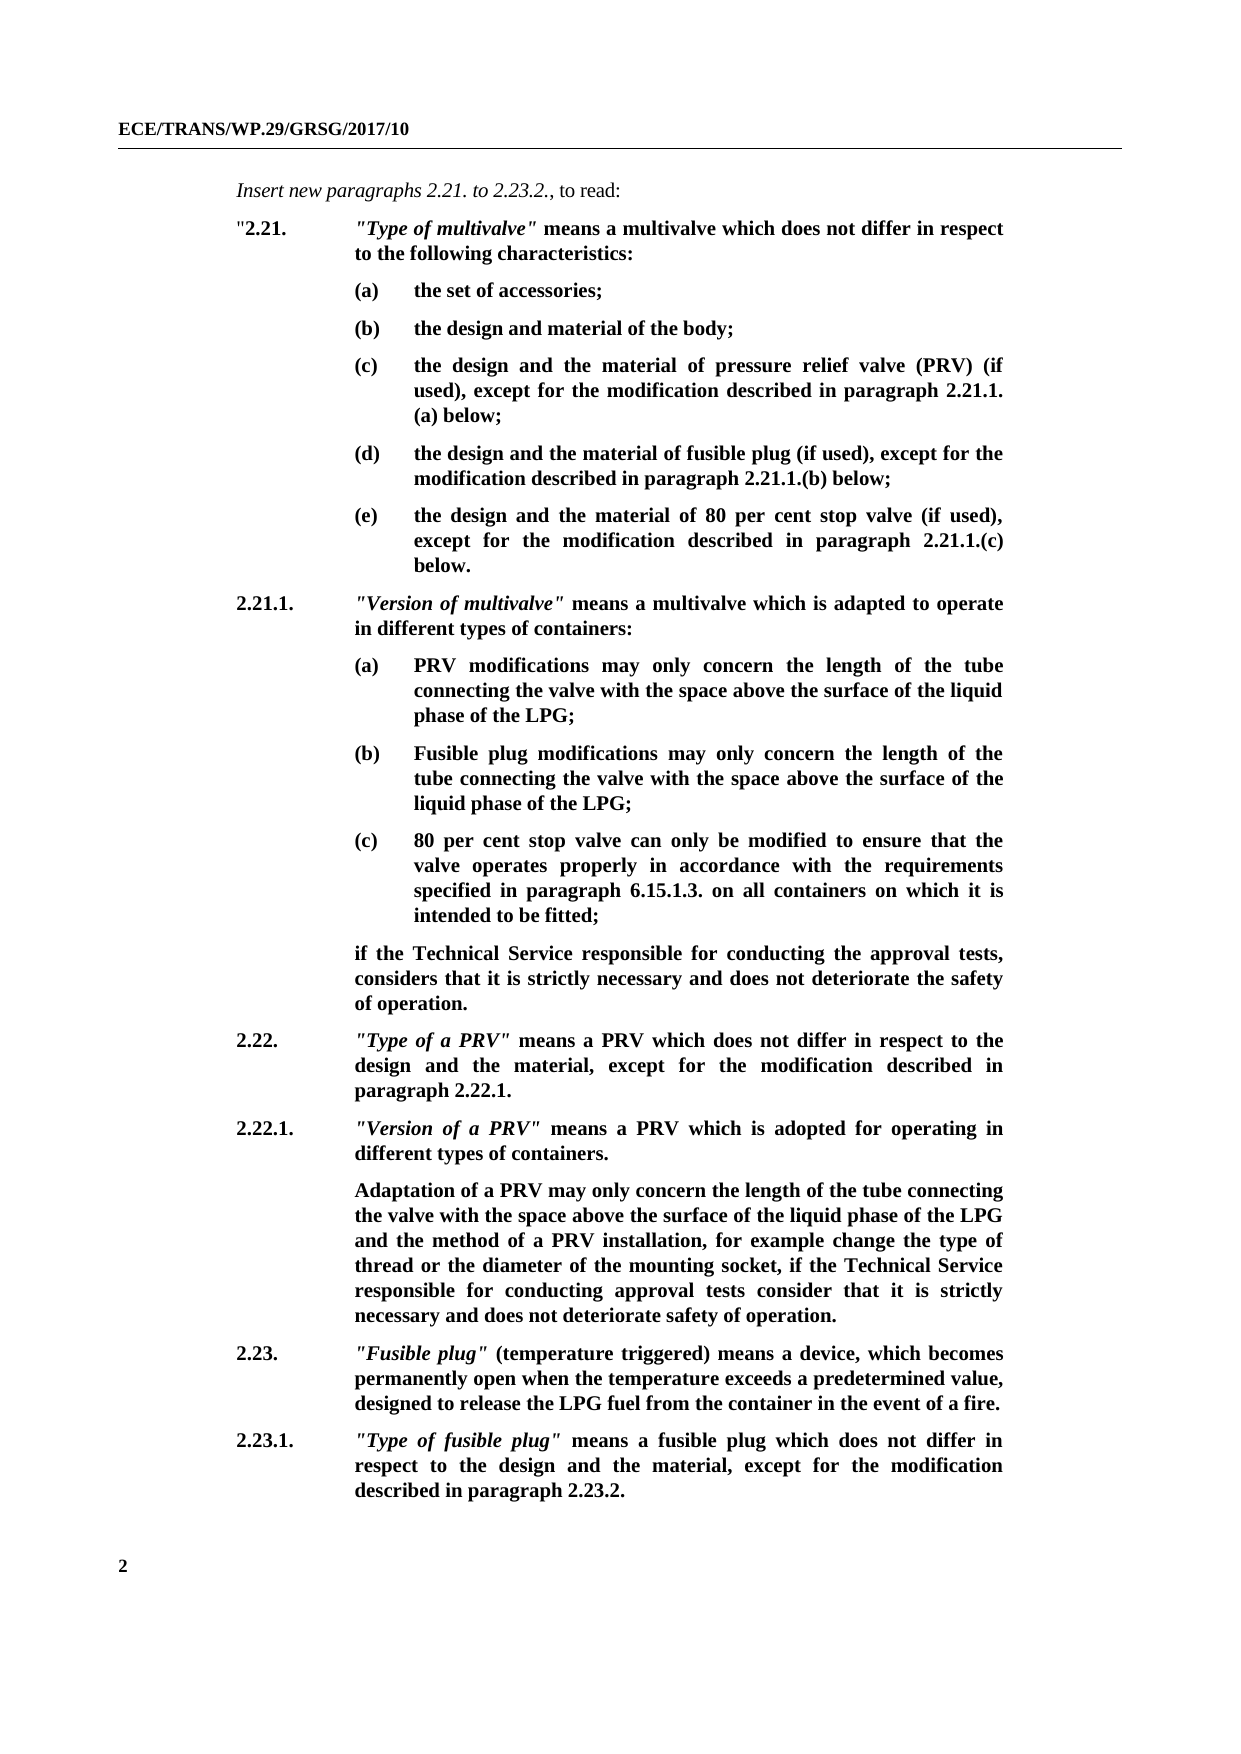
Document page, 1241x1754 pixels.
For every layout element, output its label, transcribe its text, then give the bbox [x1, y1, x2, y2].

text (d) the design and the material of fusible plug (if used), except for the modification described in paragraph 2.21.1.(b) below; [236, 440, 1004, 490]
text (c) 80 per cent stop valve can only be modified to ensure that the valve operates properly in accordance with the requirements specified in paragraph 6.15.1.3. on all containers on which it is intended to be fitted; [236, 827, 1004, 927]
text 2.22.1. "Version of a PRV" means a PRV which is adopted for operating in different types of containers. [236, 1115, 1004, 1165]
text 2.23.1. "Type of fusible plug" means a fusible plug which does not differ in respect to the design and the material, except for the modification described in paragraph 2.23.2. [236, 1427, 1004, 1502]
text (a) PRV modifications may only concern the length of the tube connecting the valve with the space above the surface of the liquid phase of the LPG; [236, 652, 1004, 727]
text (b) Fusible plug modifications may only concern the length of the tube connecting the valve with the space above the surface of the liquid phase of the LPG; [236, 740, 1004, 815]
text 2.21.1. "Version of multivalve" means a multivalve which is adapted to operate in different types of containers: [236, 590, 1004, 640]
text Adaptation of a PRV may only concern the length of the tube connecting the valve with the space above the surface of the liquid phase of the LPG and the method of a PRV installation, for example change the type of thread or the diameter of the mounting socket, if the Technical Service responsible for conducting approval tests consider that it is strictly necessary and does not deteriorate safety of operation. [236, 1177, 1004, 1327]
text (a) the set of accessories; [236, 277, 1004, 302]
text (c) the design and the material of pressure relief valve (PRV) (if used), except for the modification described in paragraph 2.21.1.(a) below; [236, 352, 1004, 427]
text (e) the design and the material of 80 per cent stop valve (if used), except for the modification described in paragraph 2.21.1.(c) below. [236, 502, 1004, 577]
text (b) the design and material of the body; [236, 315, 1004, 340]
text Insert new paragraphs 2.21. to 2.23.2., to read: [236, 177, 1004, 202]
text 2.23. "Fusible plug" (temperature triggered) means a device, which becomes permanently open when the temperature exceeds a predetermined value, designed to release the LPG fuel from the container in the event of a fire. [236, 1340, 1004, 1415]
text if the Technical Service responsible for conducting the approval tests, considers that it is strictly necessary and does not deteriorate the safety of operation. [236, 940, 1004, 1015]
text 2.22. "Type of a PRV" means a PRV which does not differ in respect to the design and the material, except for the modification described in paragraph 2.22.1. [236, 1027, 1004, 1102]
text "2.21. "Type of multivalve" means a multivalve which does not differ in respect to the following characteristics: [236, 215, 1004, 265]
